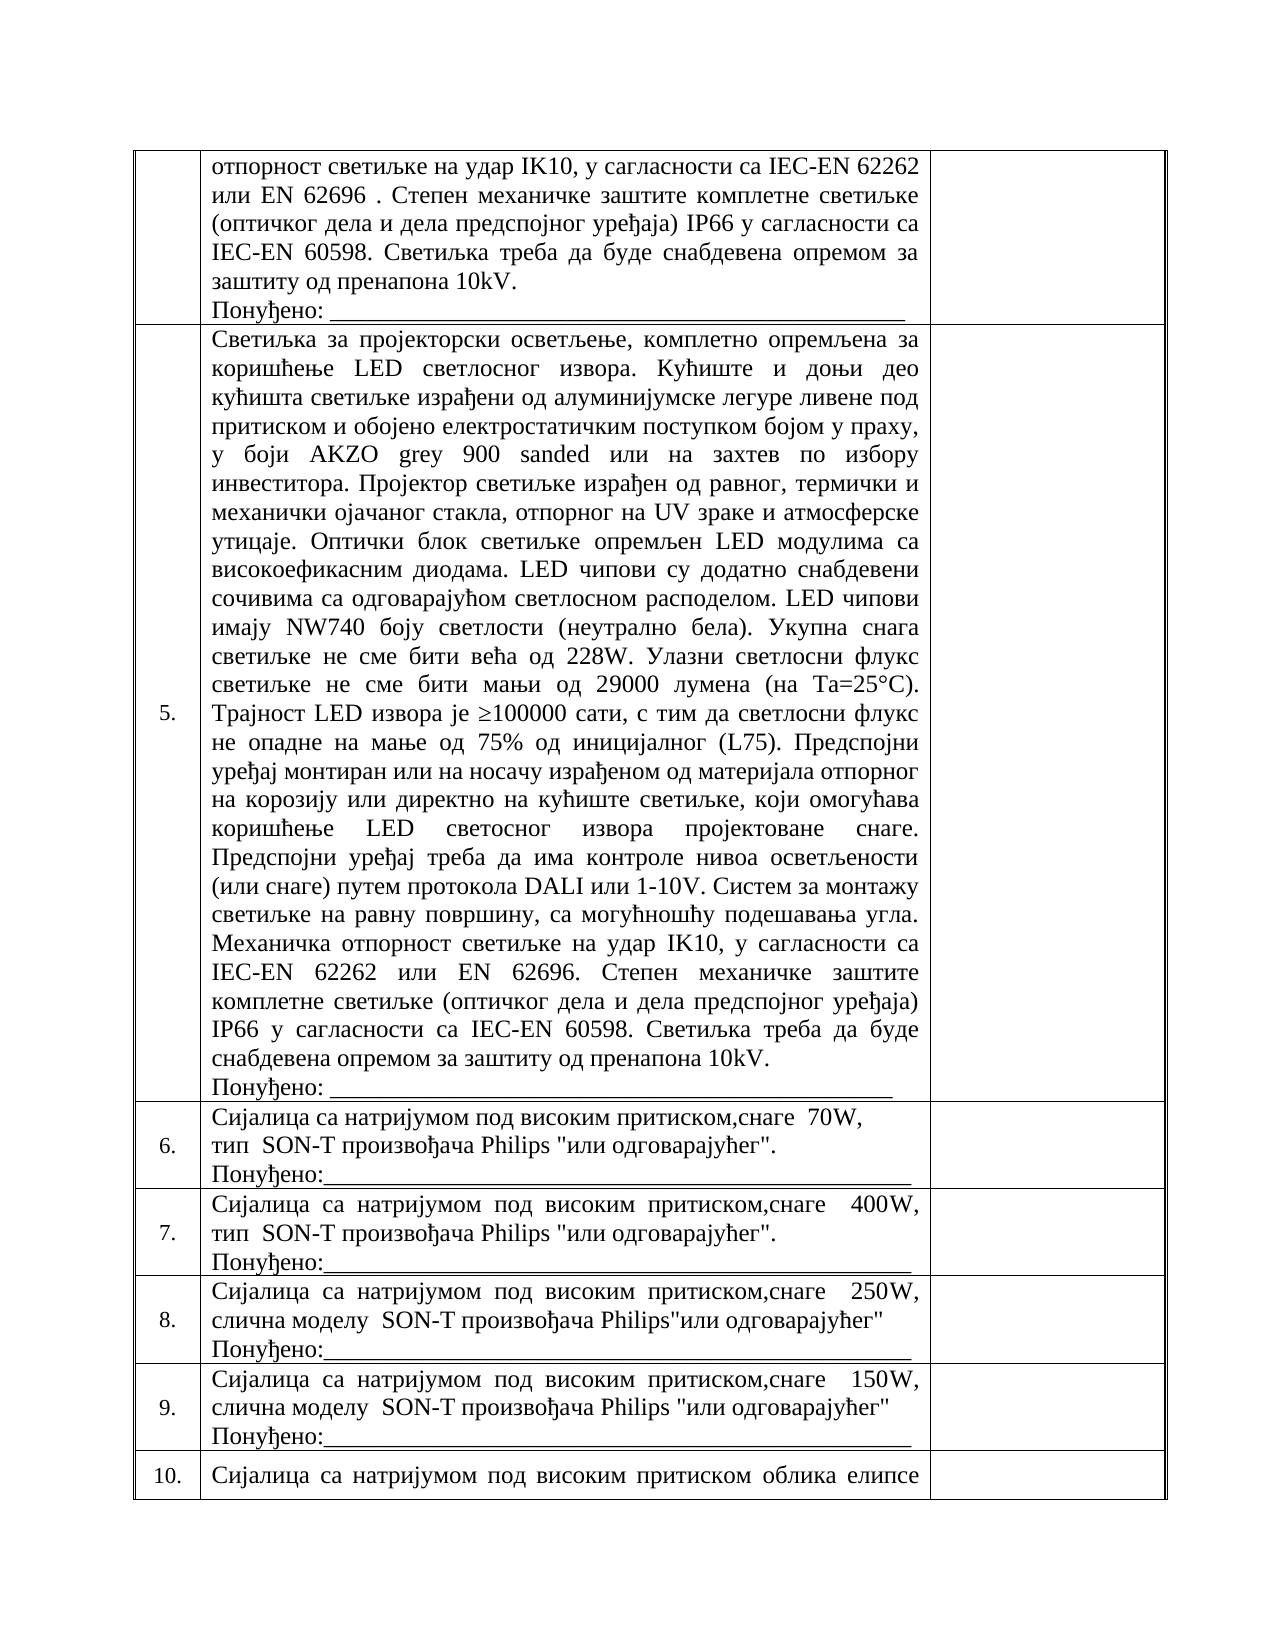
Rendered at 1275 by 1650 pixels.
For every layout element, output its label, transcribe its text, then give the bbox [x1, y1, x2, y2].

table_cell 8. [136, 1276, 200, 1363]
table_cell 7. [136, 1189, 200, 1275]
table_cell 9. [136, 1364, 200, 1450]
table_cell Сијалица са натријумом под високим притиском,снаге 150W, слична моделу SON-T произвођача Philips "или одговарајућег" Понуђено:_______________________________________________ [201, 1364, 930, 1450]
table_cell Сијалица са натријумом под високим притиском,снаге 70W, тип SON-T произвођача Philips "или одговарајућег". Понуђено:_______________________________________________ [201, 1102, 930, 1188]
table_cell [201, 1451, 930, 1499]
table_cell 4. [136, 151, 200, 323]
table_cell [931, 1364, 1164, 1450]
table_cell [931, 1102, 1164, 1188]
table_cell [931, 151, 1164, 323]
table_cell [931, 1189, 1164, 1275]
table_cell [931, 1276, 1164, 1363]
table_cell [931, 325, 1164, 1101]
table_cell Светиљка за пројекторски осветљење, комплетно опремљена за коришћење LED светлосног извора. Кућиште и доњи део кућишта светиљке израђени од алуминијумске легуре ливене под притиском и обојено електростатичким поступком бојом у праху, у боји AKZO grey 900 sanded или на захтев по избору инвеститора. Пројектор светиљке израђен од равног, термички и механички ојачаног стакла, отпорног на UV зраке и атмосферске утицаје. Оптички блок светиљке опремљен LED модулима са високоефикасним диодама. LED чипови су додатно снабдевени сочивима са одговарајућом светлосном расподелом. LED чипови имају NW740 боју светлости (неутрално бела). Укупна снага светиљке не сме бити већа од 228W. Улазни светлосни флукс светиљке не сме бити мањи од 29000 лумена (на Ta=25°C). Трајност LED извора је ≥100000 сати, с тим да светлосни флукс не опадне на мање од 75% од иницијалног (L75). Предспојни уређај монтиран или на носачу израђеном од материјала отпорног на корозију или директно на кућиште светиљке, који омогућава коришћење LED светосног извора пројектоване снаге. Предспојни уређај треба да има контроле нивоа осветљености (или снаге) путем протокола DALI или 1-10V. Систем за монтажу светиљке на равну површину, са могућношћу подешавања угла. Механичка отпорност светиљке на удар IK10, у сагласности са IEC-EN 62262 или EN 62696. Степен механичке заштите комплетне светиљке (оптичког дела и дела предспојног уређаја) IP66 у сагласности са IEC-EN 60598. Светиљка треба да буде снабдевена опремом за заштиту од пренапона 10kV. Понуђено: _____________________________________________ [201, 325, 930, 1101]
table_cell Сијалица са натријумом под високим притиском,снаге 400W, тип SON-T произвођача Philips "или одговарајућег". Понуђено:_______________________________________________ [201, 1189, 930, 1275]
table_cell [201, 151, 930, 323]
table_cell Сијалица са натријумом под високим притиском,снаге 250W, слична моделу SON-T произвођача Philips"или одговарајућег" Понуђено:_______________________________________________ [201, 1276, 930, 1363]
table_cell 10. [136, 1451, 200, 1499]
table_cell [931, 1451, 1164, 1499]
table_cell 5. [136, 325, 200, 1101]
table_cell 6. [136, 1102, 200, 1188]
